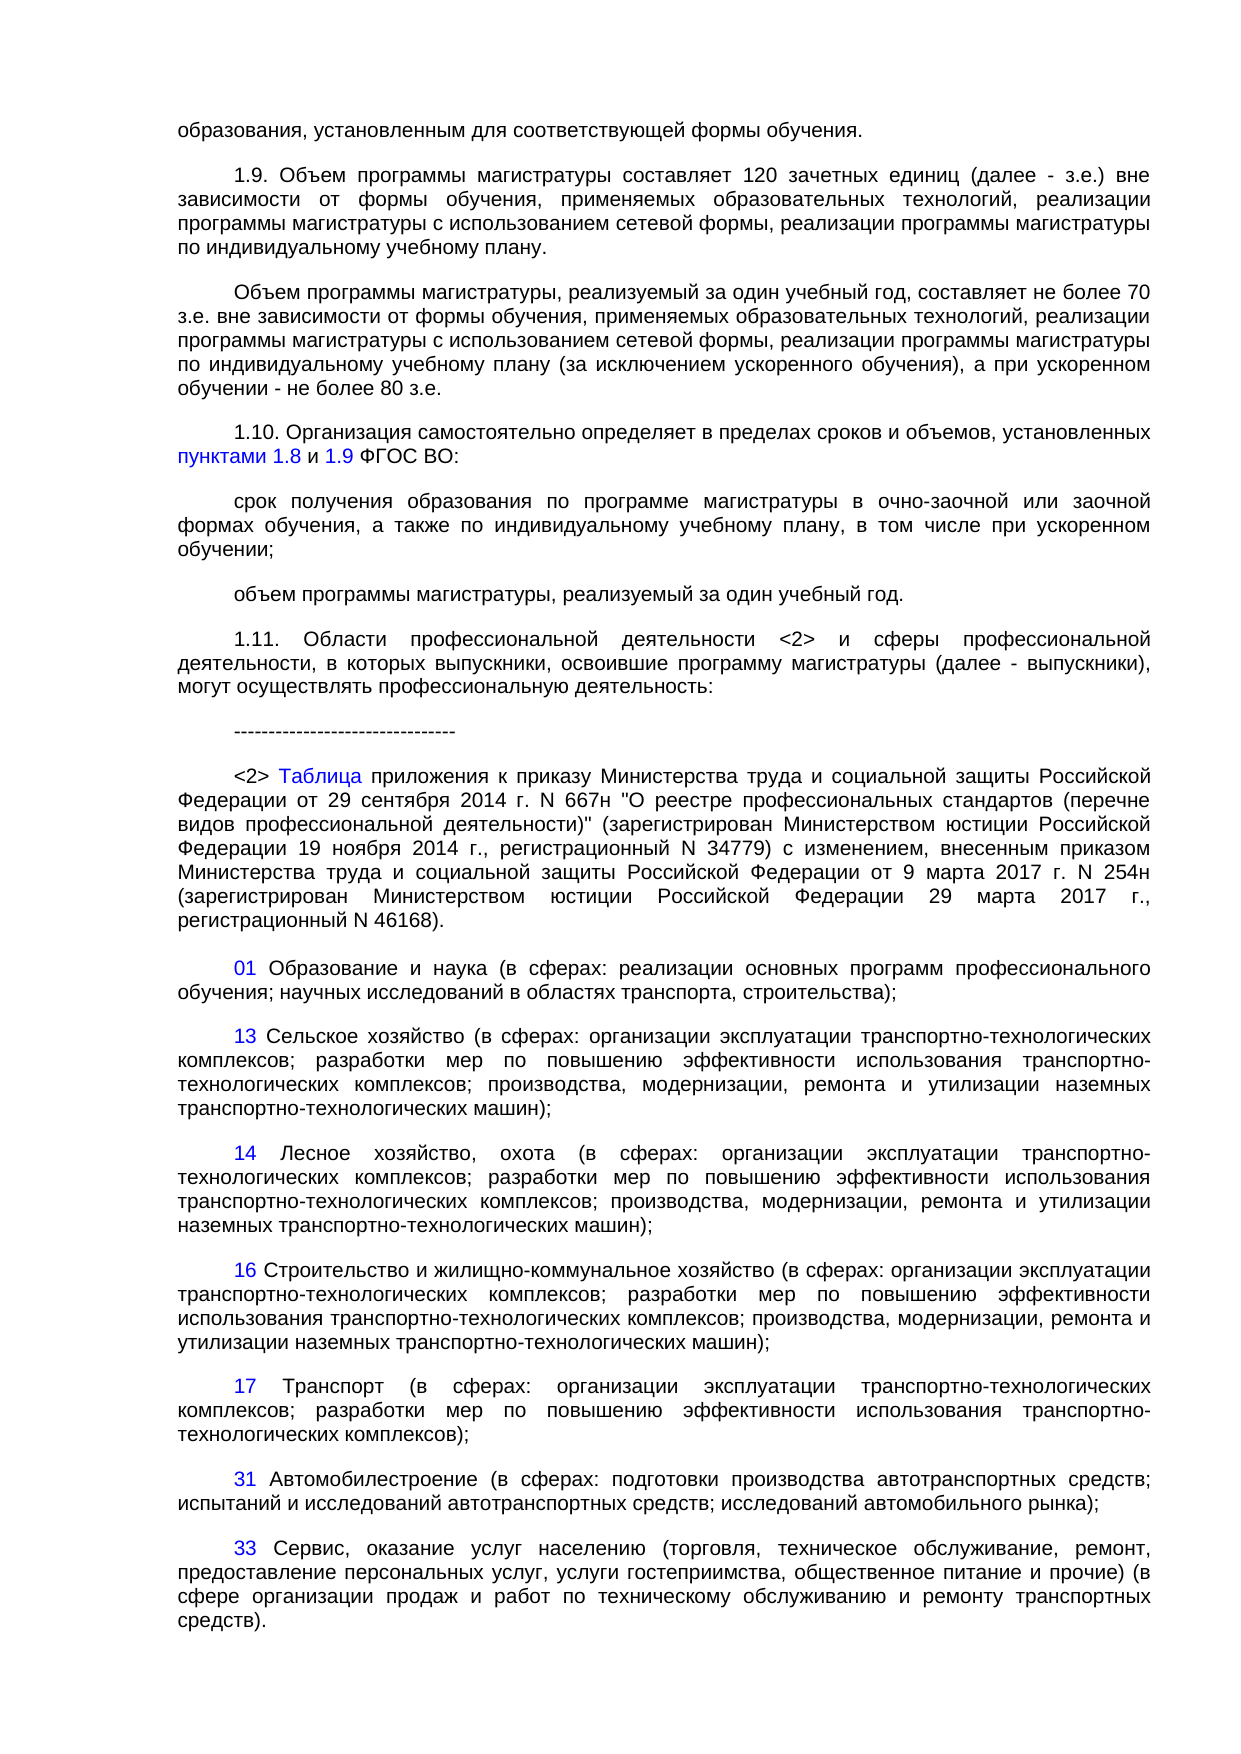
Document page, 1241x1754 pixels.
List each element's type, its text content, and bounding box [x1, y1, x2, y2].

text срок получения образования по программе магистратуры в очно-заочной или заочной формах обучения, а также по индивидуальному учебному плану, в том числе при ускоренном обучении; [177, 489, 1152, 561]
text <2> Таблица приложения к приказу Министерства труда и социальной защиты Российской Федерации от 29 сентября 2014 г. N 667н "О реестре профессиональных стандартов (перечне видов профессиональной деятельности)" (зарегистрирован Министерством юстиции Российской Федерации 19 ноября 2014 г., регистрационный N 34779) с изменением, внесенным приказом Министерства труда и социальной защиты Российской Федерации от 9 марта 2017 г. N 254н (зарегистрирован Министерством юстиции Российской Федерации 29 марта 2017 г., регистрационный N 46168). [177, 764, 1152, 932]
text 1.10. Организация самостоятельно определяет в пределах сроков и объемов, установленных пунктами 1.8 и 1.9 ФГОС ВО: [177, 420, 1152, 468]
text -------------------------------- [177, 719, 1152, 743]
text Объем программы магистратуры, реализуемый за один учебный год, составляет не более 70 з.е. вне зависимости от формы обучения, применяемых образовательных технологий, реализации программы магистратуры с использованием сетевой формы, реализации программы магистратуры по индивидуальному учебному плану (за исключением ускоренного обучения), а при ускоренном обучении - не более 80 з.е. [177, 279, 1152, 399]
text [177, 118, 1152, 142]
text 31 Автомобилестроение (в сферах: подготовки производства автотранспортных средств; испытаний и исследований автотранспортных средств; исследований автомобильного рынка); [177, 1467, 1152, 1515]
text 17 Транспорт (в сферах: организации эксплуатации транспортно-технологических комплексов; разработки мер по повышению эффективности использования транспортно-технологических комплексов); [177, 1374, 1152, 1446]
text 16 Строительство и жилищно-коммунальное хозяйство (в сферах: организации эксплуатации транспортно-технологических комплексов; разработки мер по повышению эффективности использования транспортно-технологических комплексов; производства, модернизации, ремонта и утилизации наземных транспортно-технологических машин); [177, 1258, 1152, 1353]
text 1.9. Объем программы магистратуры составляет 120 зачетных единиц (далее - з.е.) вне зависимости от формы обучения, применяемых образовательных технологий, реализации программы магистратуры с использованием сетевой формы, реализации программы магистратуры по индивидуальному учебному плану. [177, 163, 1152, 259]
text 1.11. Области профессиональной деятельности <2> и сферы профессиональной деятельности, в которых выпускники, освоившие программу магистратуры (далее - выпускники), могут осуществлять профессиональную деятельность: [177, 626, 1152, 698]
text объем программы магистратуры, реализуемый за один учебный год. [177, 582, 1152, 606]
text 33 Сервис, оказание услуг населению (торговля, техническое обслуживание, ремонт, предоставление персональных услуг, услуги гостеприимства, общественное питание и прочие) (в сфере организации продаж и работ по техническому обслуживанию и ремонту транспортных средств). [177, 1536, 1152, 1632]
text 01 Образование и наука (в сферах: реализации основных программ профессионального обучения; научных исследований в областях транспорта, строительства); [177, 956, 1152, 1003]
text 14 Лесное хозяйство, охота (в сферах: организации эксплуатации транспортно-технологических комплексов; разработки мер по повышению эффективности использования транспортно-технологических комплексов; производства, модернизации, ремонта и утилизации наземных транспортно-технологических машин); [177, 1141, 1152, 1237]
text 13 Сельское хозяйство (в сферах: организации эксплуатации транспортно-технологических комплексов; разработки мер по повышению эффективности использования транспортно-технологических комплексов; производства, модернизации, ремонта и утилизации наземных транспортно-технологических машин); [177, 1024, 1152, 1120]
